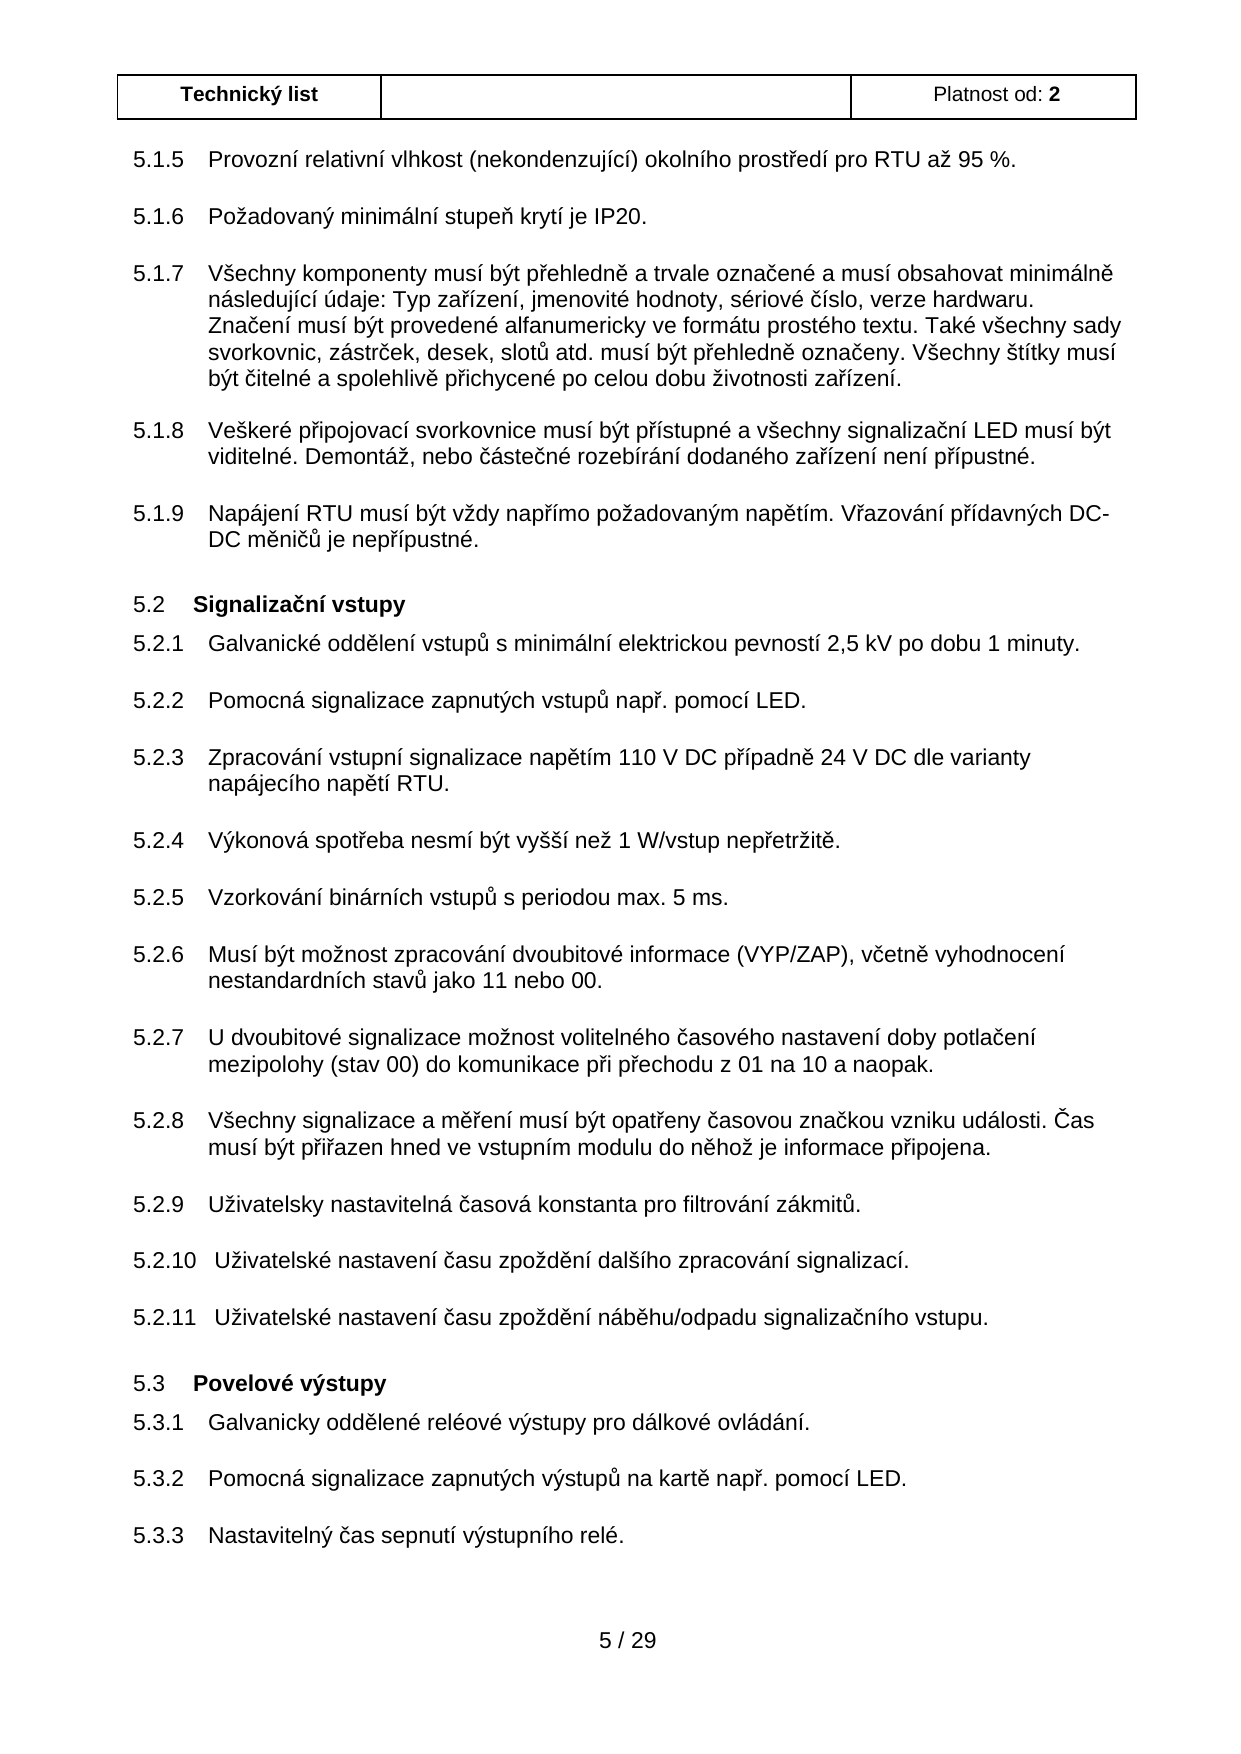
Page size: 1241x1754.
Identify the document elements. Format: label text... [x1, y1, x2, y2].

subtitle Uživatelské nastavení času zpoždění dalšího zpracování signalizací. [133, 1247, 1122, 1274]
subtitle Výkonová spotřeba nesmí být vyšší než 1 W/vstup nepřetržitě. [133, 827, 1122, 853]
subtitle Veškeré připojovací svorkovnice musí být přístupné a všechny signalizační LED musí být viditelné. Demontáž, nebo částečné rozebírání dodaného zařízení není přípustné. [133, 417, 1122, 469]
subtitle Vzorkování binárních vstupů s periodou max. 5 ms. [133, 884, 1122, 910]
subtitle Galvanické oddělení vstupů s minimální elektrickou pevností 2,5 kV po dobu 1 minuty. [133, 630, 1122, 657]
subtitle Požadovaný minimální stupeň krytí je IP20. [133, 203, 1122, 229]
subtitle Zpracování vstupní signalizace napětím 110 V DC případně 24 V DC dle varianty napájecího napětí RTU. [133, 744, 1122, 797]
subtitle Galvanicky oddělené reléové výstupy pro dálkové ovládání. [133, 1408, 1122, 1435]
subtitle Signalizační vstupy [133, 591, 1122, 618]
subtitle Povelové výstupy [133, 1369, 1122, 1396]
subtitle Musí být možnost zpracování dvoubitové informace (VYP/ZAP), včetně vyhodnocení nestandardních stavů jako 11 nebo 00. [133, 941, 1122, 994]
subtitle Pomocná signalizace zapnutých výstupů na kartě např. pomocí LED. [133, 1465, 1122, 1492]
subtitle Uživatelsky nastavitelná časová konstanta pro filtrování zákmitů. [133, 1191, 1122, 1217]
subtitle Nastavitelný čas sepnutí výstupního relé. [133, 1522, 1122, 1548]
subtitle U dvoubitové signalizace možnost volitelného časového nastavení doby potlačení mezipolohy (stav 00) do komunikace při přechodu z 01 na 10 a naopak. [133, 1024, 1122, 1077]
subtitle Pomocná signalizace zapnutých vstupů např. pomocí LED. [133, 687, 1122, 713]
subtitle Všechny komponenty musí být přehledně a trvale označené a musí obsahovat minimálně následující údaje: Typ zařízení, jmenovité hodnoty, sériové číslo, verze hardwaru. Značení musí být provedené alfanumericky ve formátu prostého textu. Také všechny sady svorkovnic, zástrček, desek, slotů atd. musí být přehledně označeny. Všechny štítky musí být čitelné a spolehlivě přichycené po celou dobu životnosti zařízení. [133, 260, 1122, 392]
subtitle Uživatelské nastavení času zpoždění náběhu/odpadu signalizačního vstupu. [133, 1304, 1122, 1331]
subtitle Napájení RTU musí být vždy napřímo požadovaným napětím. Vřazování přídavných DC-DC měničů je nepřípustné. [133, 500, 1122, 552]
subtitle Provozní relativní vlhkost (nekondenzující) okolního prostředí pro RTU až 95 %. [133, 146, 1122, 172]
subtitle Všechny signalizace a měření musí být opatřeny časovou značkou vzniku události. Čas musí být přiřazen hned ve vstupním modulu do něhož je informace připojena. [133, 1107, 1122, 1160]
